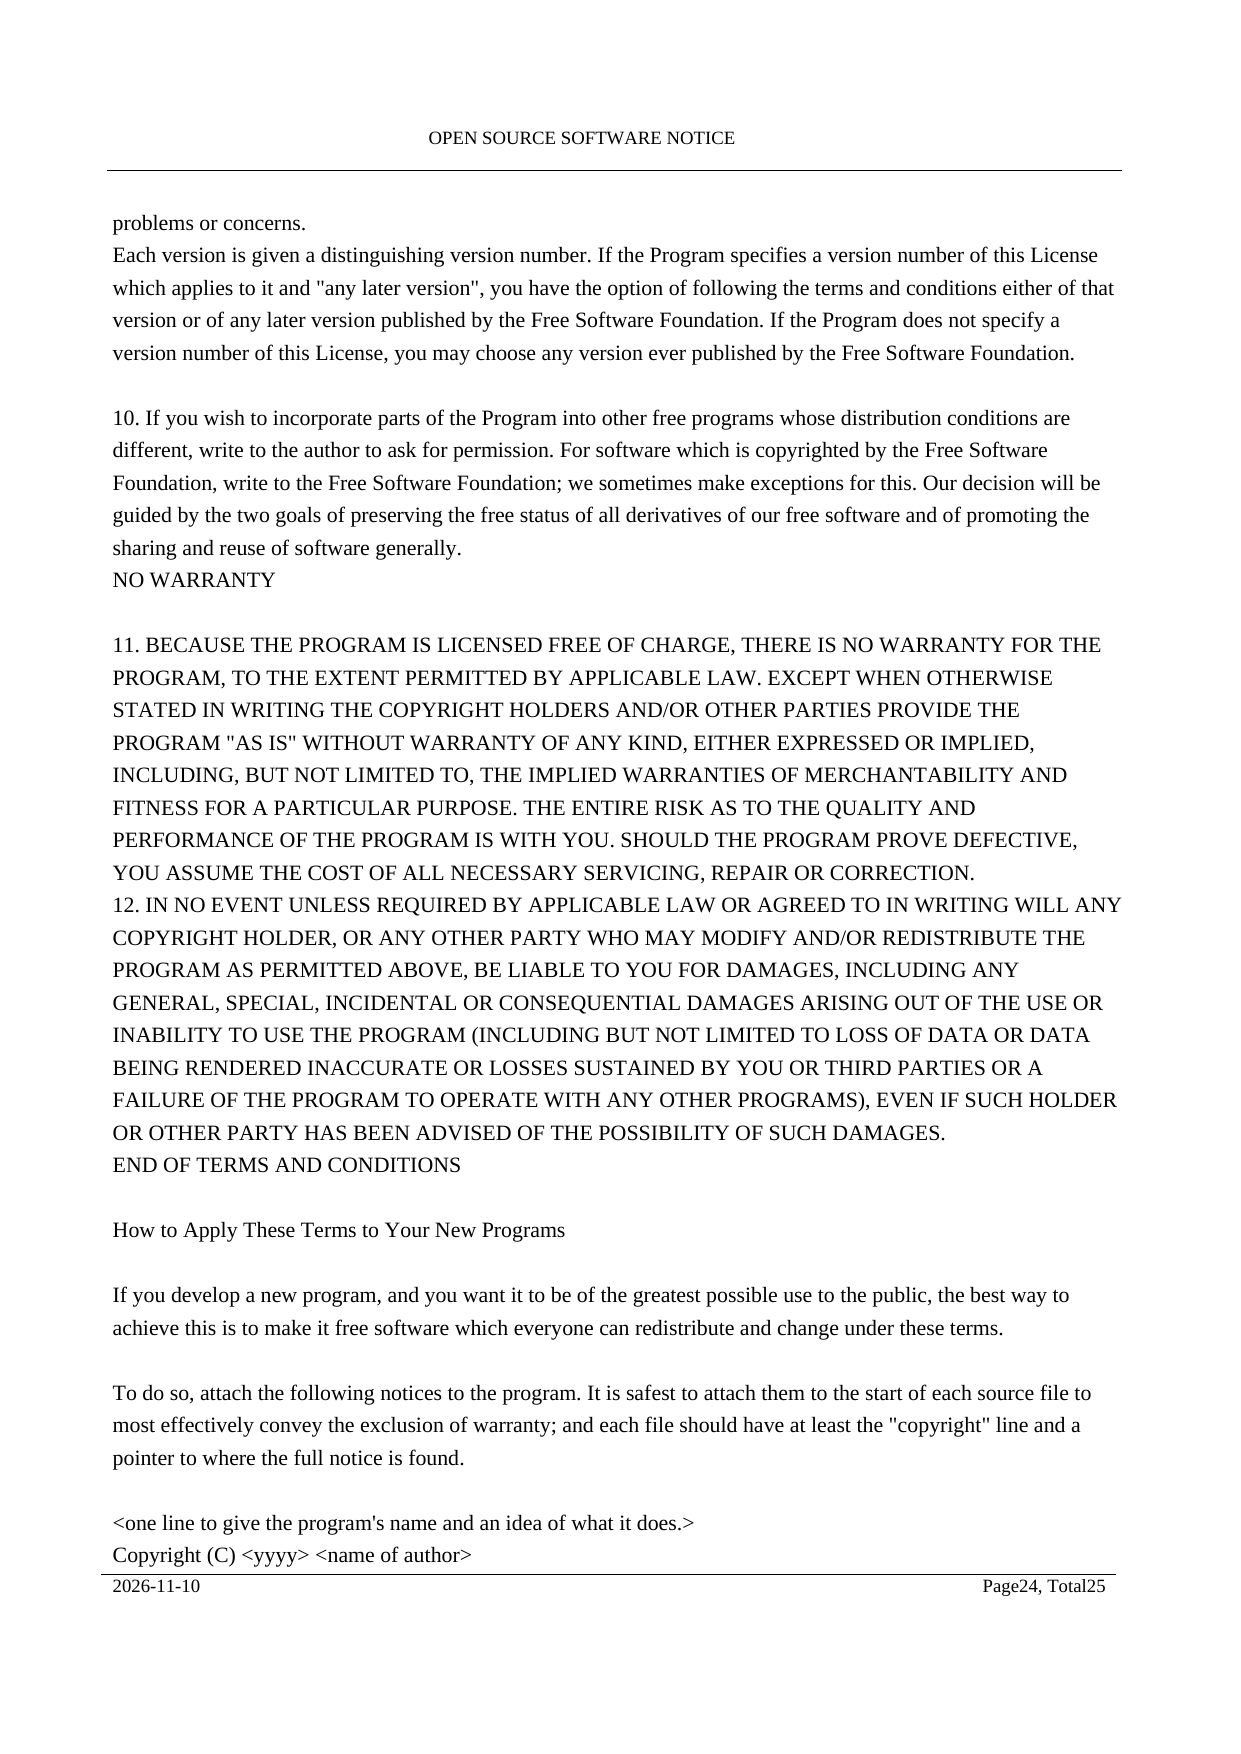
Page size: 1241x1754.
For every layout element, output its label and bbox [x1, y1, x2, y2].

text [112, 206, 1128, 1571]
